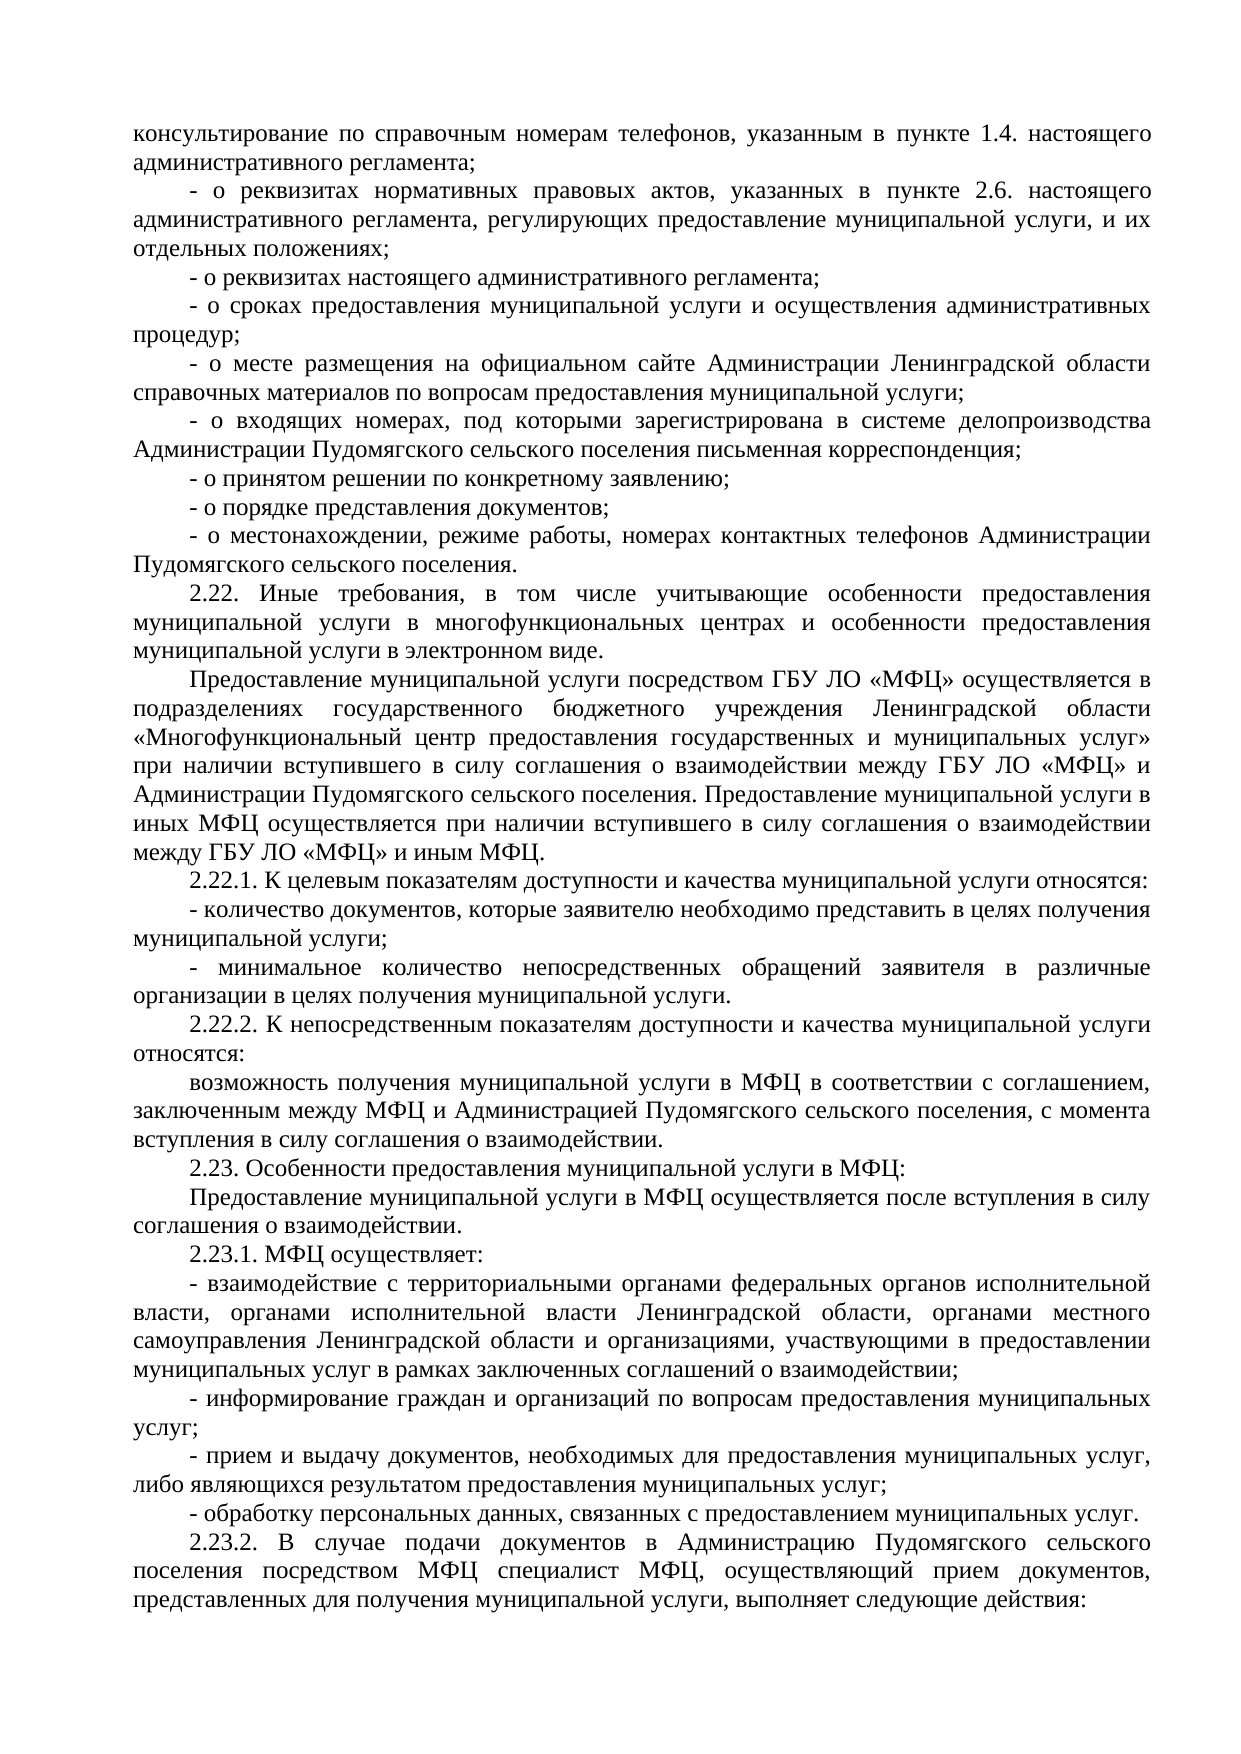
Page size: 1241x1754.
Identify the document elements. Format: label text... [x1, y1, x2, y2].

text 2.22.1. К целевым показателям доступности и качества муниципальной услуги относятся: [133, 866, 1152, 894]
text - о реквизитах нормативных правовых актов, указанных в пункте 2.6. настоящего административного регламента, регулирующих предоставление муниципальной услуги, и их отдельных положениях; [133, 176, 1152, 262]
text 2.23.1. МФЦ осуществляет: [133, 1239, 1152, 1268]
text - о входящих номерах, под которыми зарегистрирована в системе делопроизводства Администрации Пудомягского сельского поселения письменная корреспонденция; [133, 406, 1152, 463]
text Предоставление муниципальной услуги в МФЦ осуществляется после вступления в силу соглашения о взаимодействии. [133, 1182, 1152, 1239]
text - обработку персональных данных, связанных с предоставлением муниципальных услуг. [133, 1498, 1152, 1527]
text - о местонахождении, режиме работы, номерах контактных телефонов Администрации Пудомягского сельского поселения. [133, 521, 1152, 578]
text 2.22. Иные требования, в том числе учитывающие особенности предоставления муниципальной услуги в многофункциональных центрах и особенности предоставления муниципальной услуги в электронном виде. [133, 578, 1152, 664]
text - о реквизитах настоящего административного регламента; [133, 262, 1152, 291]
text - о порядке представления документов; [133, 492, 1152, 521]
text возможность получения муниципальной услуги в МФЦ в соответствии с соглашением, заключенным между МФЦ и Администрацией Пудомягского сельского поселения, с момента вступления в силу соглашения о взаимодействии. [133, 1067, 1152, 1153]
text 2.23.2. В случае подачи документов в Администрацию Пудомягского сельского поселения посредством МФЦ специалист МФЦ, осуществляющий прием документов, представленных для получения муниципальной услуги, выполняет следующие действия: [133, 1527, 1152, 1613]
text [133, 118, 1152, 176]
text - прием и выдачу документов, необходимых для предоставления муниципальных услуг, либо являющихся результатом предоставления муниципальных услуг; [133, 1441, 1152, 1498]
text - информирование граждан и организаций по вопросам предоставления муниципальных услуг; [133, 1383, 1152, 1441]
text - о месте размещения на официальном сайте Администрации Ленинградской области справочных материалов по вопросам предоставления муниципальной услуги; [133, 348, 1152, 406]
text 2.22.2. К непосредственным показателям доступности и качества муниципальной услуги относятся: [133, 1009, 1152, 1067]
text - взаимодействие с территориальными органами федеральных органов исполнительной власти, органами исполнительной власти Ленинградской области, органами местного самоуправления Ленинградской области и организациями, участвующими в предоставлении муниципальных услуг в рамках заключенных соглашений о взаимодействии; [133, 1268, 1152, 1383]
text - минимальное количество непосредственных обращений заявителя в различные организации в целях получения муниципальной услуги. [133, 952, 1152, 1009]
text - о принятом решении по конкретному заявлению; [133, 463, 1152, 492]
text - количество документов, которые заявителю необходимо представить в целях получения муниципальной услуги; [133, 894, 1152, 952]
text 2.23. Особенности предоставления муниципальной услуги в МФЦ: [133, 1153, 1152, 1182]
text Предоставление муниципальной услуги посредством ГБУ ЛО «МФЦ» осуществляется в подразделениях государственного бюджетного учреждения Ленинградской области «Многофункциональный центр предоставления государственных и муниципальных услуг» при наличии вступившего в силу соглашения о взаимодействии между ГБУ ЛО «МФЦ» и Администрации Пудомягского сельского поселения. Предоставление муниципальной услуги в иных МФЦ осуществляется при наличии вступившего в силу соглашения о взаимодействии между ГБУ ЛО «МФЦ» и иным МФЦ. [133, 664, 1152, 866]
text - о сроках предоставления муниципальной услуги и осуществления административных процедур; [133, 291, 1152, 348]
